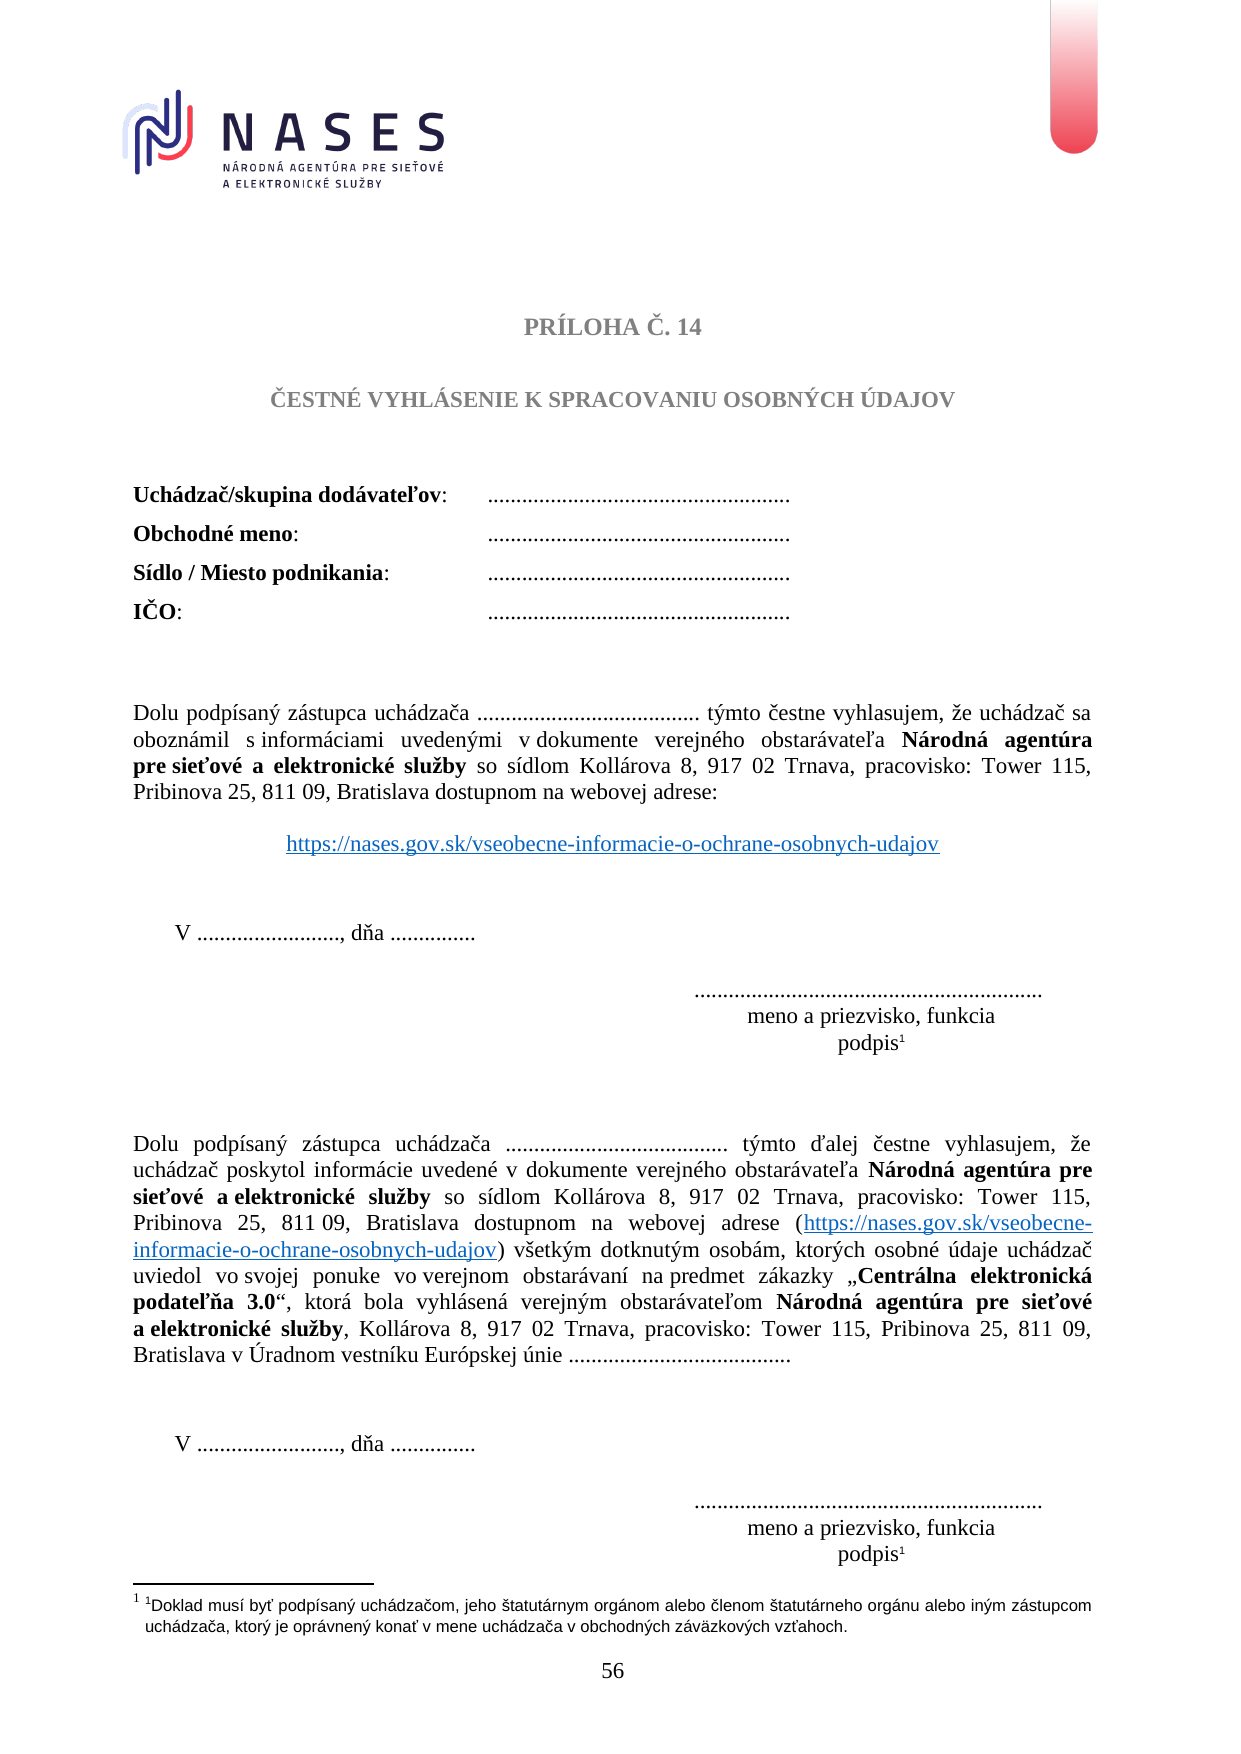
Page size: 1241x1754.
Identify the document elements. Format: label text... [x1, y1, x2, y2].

picture [92, 23, 467, 254]
subtitle Čestné vyhlásenie k spracovaniu osobných údajov [133, 386, 1092, 413]
text meno a priezvisko, funkcia [133, 1002, 1092, 1029]
text Sídlo / Miesto podnikania: ..................................................... [133, 559, 1092, 585]
text ............................................................. [694, 976, 1092, 1002]
text Uchádzač/skupina dodávateľov: ..................................................... [133, 481, 1092, 508]
picture [1037, 0, 1115, 157]
subtitle PRÍLOHA č. 14 [133, 312, 1092, 340]
text V ........................., dňa ............... [174, 918, 1092, 945]
text Obchodné meno: ..................................................... [133, 520, 1092, 547]
text podpis1 [133, 1029, 1092, 1055]
text IČO: ..................................................... [133, 598, 1092, 624]
text https://nases.gov.sk/vseobecne-informacie-o-ochrane-osobnych-udajov [133, 830, 1092, 856]
text podpis1 [133, 1540, 1092, 1567]
text meno a priezvisko, funkcia [133, 1514, 1092, 1540]
text Dolu podpísaný zástupca uchádzača ....................................... týmto ďalej čestne vyhlasujem, že uchádzač poskytol informácie uvedené v dokumente verejného obstarávateľa Národná agentúra pre sieťové a elektronické služby so sídlom Kollárova 8, 917 02 Trnava, pracovisko: Tower 115, Pribinova 25, 811 09, Bratislava dostupnom na webovej adrese (https://nases.gov.sk/vseobecne-informacie-o-ochrane-osobnych-udajov) všetkým dotknutým osobám, ktorých osobné údaje uchádzač uviedol vo svojej ponuke vo verejnom obstarávaní na predmet zákazky „Centrálna elektronická podateľňa 3.0“, ktorá bola vyhlásená verejným obstarávateľom Národná agentúra pre sieťové a elektronické služby, Kollárova 8, 917 02 Trnava, pracovisko: Tower 115, Pribinova 25, 811 09, Bratislava v Úradnom vestníku Európskej únie ....................................... [133, 1130, 1092, 1367]
text V ........................., dňa ............... [174, 1430, 1092, 1456]
text Dolu podpísaný zástupca uchádzača ....................................... týmto čestne vyhlasujem, že uchádzač sa oboznámil s informáciami uvedenými v dokumente verejného obstarávateľa Národná agentúra pre sieťové a elektronické služby so sídlom Kollárova 8, 917 02 Trnava, pracovisko: Tower 115, Pribinova 25, 811 09, Bratislava dostupnom na webovej adrese: [133, 699, 1092, 805]
text ............................................................. [694, 1487, 1092, 1514]
